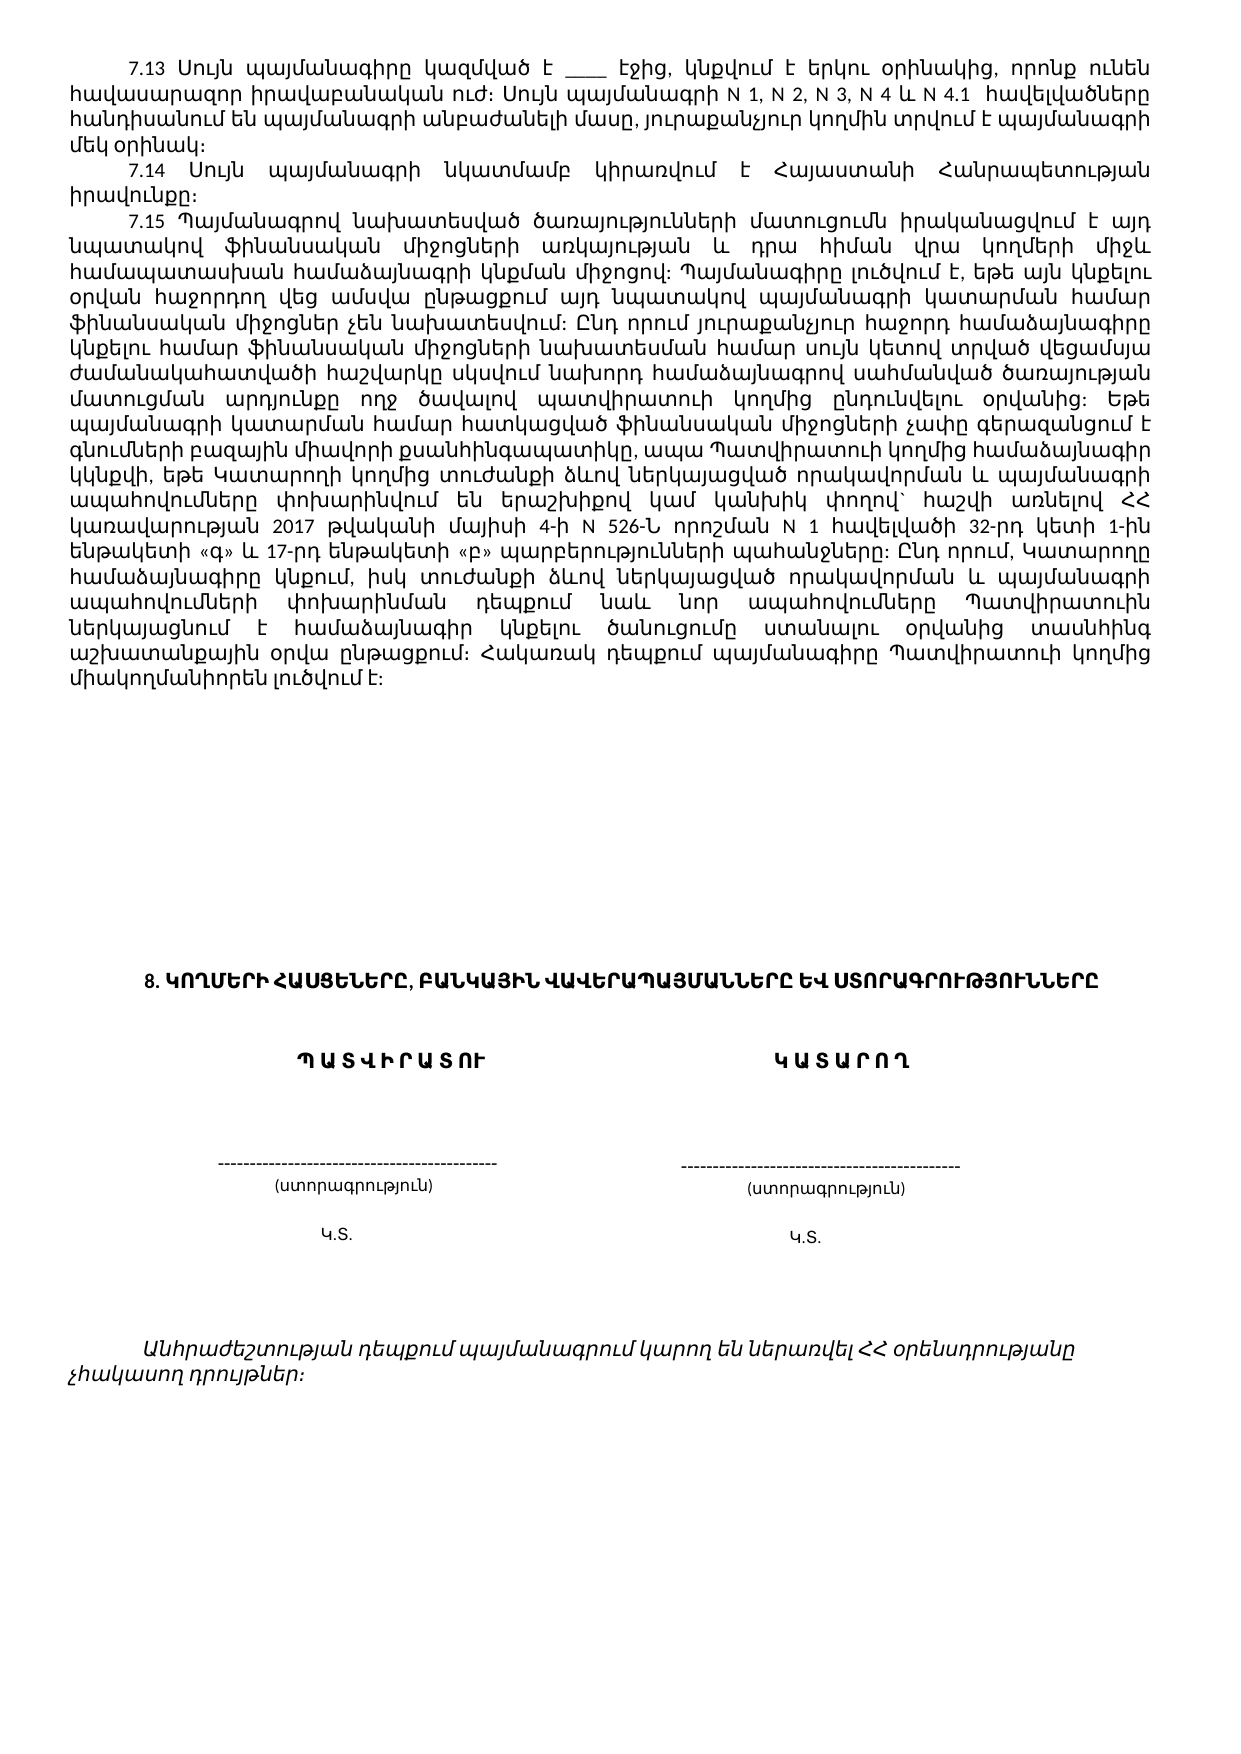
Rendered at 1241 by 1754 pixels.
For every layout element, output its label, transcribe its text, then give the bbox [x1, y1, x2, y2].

text Անհրաժեշտության դեպքում պայմանագրում կարող են ներառվել ՀՀ օրենսդրությանը չհակասող դրույթներ։ [69, 1336, 1152, 1387]
table_header Պ Ա Տ Վ Ի Ր Ա Տ ՈՒ -------------------------------------------- (ստորագրություն) Կ.Տ. [155, 1048, 627, 1311]
text 7.15 Պայմանագրով նախատեսված ծառայությունների մատուցումն իրականացվում է այդ նպատակով ֆինանսական միջոցների առկայության և դրա հիման վրա կողմերի միջև համապատասխան համաձայնագրի կնքման միջոցով: Պայմանագիրը լուծվում է, եթե այն կնքելու օրվան հաջորդող վեց ամսվա ընթացքում այդ նպատակով պայմանագրի կատարման համար ֆինանսական միջոցներ չեն նախատեսվում: Ընդ որում յուրաքանչյուր հաջորդ համաձայնագիրը կնքելու համար ֆինանսական միջոցների նախատեսման համար սույն կետով տրված վեցամսյա ժամանակահատվածի հաշվարկը սկսվում նախորդ համաձայնագրով սահմանված ծառայության մատուցման արդյունքը ողջ ծավալով պատվիրատուի կողմից ընդունվելու օրվանից: Եթե պայմանագրի կատարման համար հատկացված ֆինանսական միջոցների չափը գերազանցում է գնումների բազային միավորի քսանհինգապատիկը, ապա Պատվիրատուի կողմից համաձայնագիր կկնքվի, եթե Կատարողի կողմից տուժանքի ձևով ներկայացված որակավորման և պայմանագրի ապահովումները փոխարինվում են երաշխիքով կամ կանխիկ փողով` հաշվի առնելով ՀՀ կառավարության 2017 թվականի մայիսի 4-ի N 526-Ն որոշման N 1 հավելվածի 32-րդ կետի 1-ին ենթակետի «գ» և 17-րդ ենթակետի «բ» պարբերությունների պահանջները: Ընդ որում, Կատարողը համաձայնագիրը կնքում, իսկ տուժանքի ձևով ներկայացված որակավորման և պայմանագրի ապահովումների փոխարինման դեպքում նաև նոր ապահովումները Պատվիրատուին ներկայացնում է համաձայնագիր կնքելու ծանուցումը ստանալու օրվանից տասնհինգ աշխատանքային օրվա ընթացքում։ Հակառակ դեպքում պայմանագիրը Պատվիրատուի կողմից միակողմանիորեն լուծվում է: [69, 208, 1152, 691]
text 7.14 Սույն պայմանագրի նկատմամբ կիրառվում է Հայաստանի Հանրապետության իրավունքը։ [69, 157, 1152, 208]
text 8. ԿՈՂՄԵՐԻ ՀԱՍՑԵՆԵՐԸ, ԲԱՆԿԱՅԻՆ ՎԱՎԵՐԱՊԱՅՄԱՆՆԵՐԸ ԵՎ ՍՏՈՐԱԳՐՈՒԹՅՈՒՆՆԵՐԸ [69, 968, 1152, 994]
table_header Կ Ա Տ Ա Ր Ո Ղ -------------------------------------------- (ստորագրություն) Կ.Տ. [627, 1048, 1056, 1311]
text 7.13 Սույն պայմանագիրը կազմված է ____ էջից, կնքվում է երկու օրինակից, որոնք ունեն հավասարազոր իրավաբանական ուժ։ Սույն պայմանագրի N 1, N 2, N 3, N 4 և N 4.1 հավելվածները հանդիսանում են պայմանագրի անբաժանելի մասը, յուրաքանչյուր կողմին տրվում է պայմանագրի մեկ օրինակ։ [69, 56, 1152, 157]
